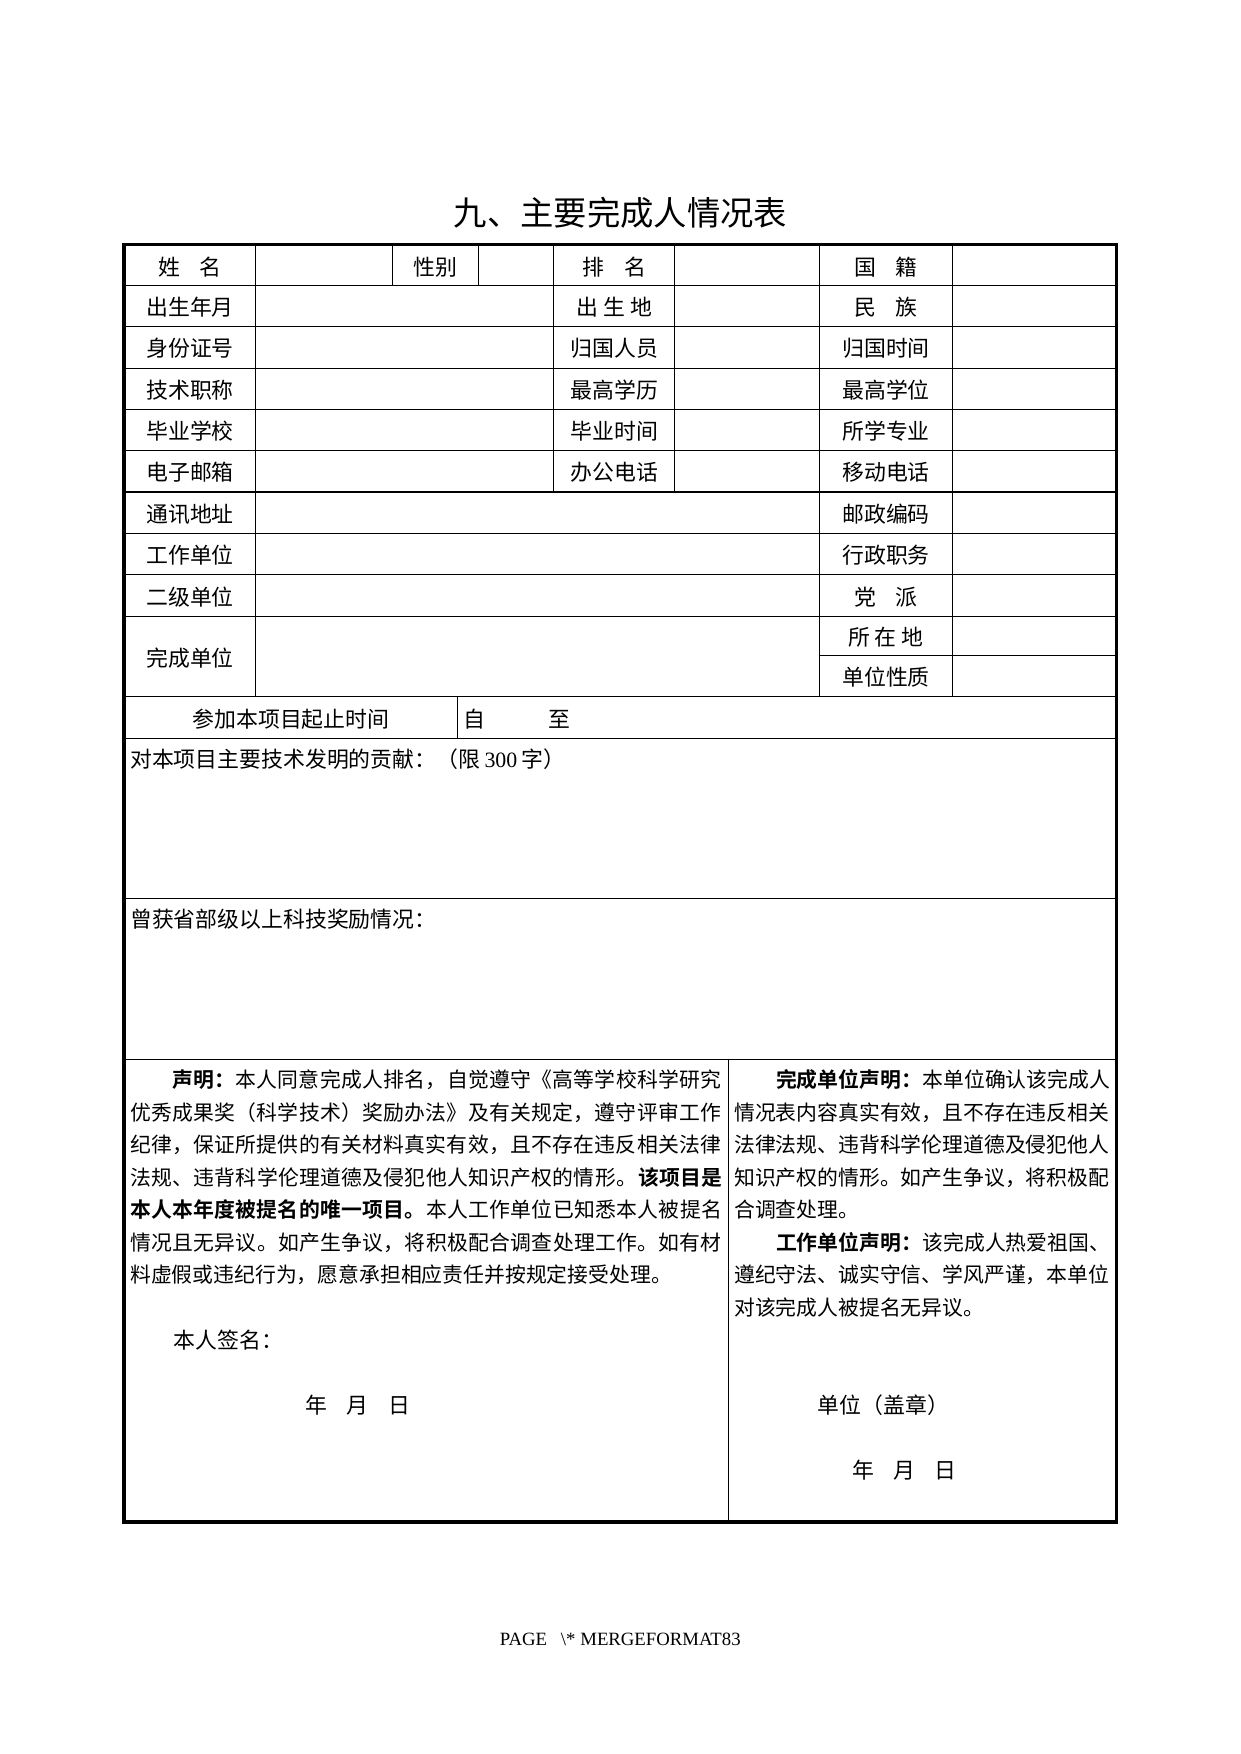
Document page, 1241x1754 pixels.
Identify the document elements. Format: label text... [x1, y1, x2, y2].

table_cell 对本项目主要技术发明的贡献：（限300字） [126, 739, 1115, 898]
table_cell [675, 327, 819, 367]
table_header [479, 246, 553, 285]
table_cell 声明：本人同意完成人排名，自觉遵守《高等学校科学研究优秀成果奖（科学技术）奖励办法》及有关规定，遵守评审工作纪律，保证所提供的有关材料真实有效，且不存在违反相关法律法规、违背科学伦理道德及侵犯他人知识产权的情形。该项目是本人本年度被提名的唯一项目。本人工作单位已知悉本人被提名情况且无异议。如产生争议，将积极配合调查处理工作。如有材料虚假或违纪行为，愿意承担相应责任并按规定接受处理。 本人签名： 年 月 日 [126, 1060, 728, 1520]
table_cell [675, 369, 819, 409]
table_cell 单位性质 [820, 656, 952, 696]
table_cell 参加本项目起止时间 [126, 697, 457, 738]
table_cell 民 族 [820, 286, 952, 326]
table_cell [256, 369, 553, 409]
table_cell 所学专业 [820, 410, 952, 450]
table_cell 归国人员 [554, 327, 674, 367]
table_cell [675, 410, 819, 450]
table_header [675, 246, 819, 285]
table_cell 最高学位 [820, 369, 952, 409]
table_cell [953, 369, 1115, 409]
table_cell 完成单位声明：本单位确认该完成人情况表内容真实有效，且不存在违反相关法律法规、违背科学伦理道德及侵犯他人知识产权的情形。如产生争议，将积极配合调查处理。 工作单位声明：该完成人热爱祖国、遵纪守法、诚实守信、学风严谨，本单位对该完成人被提名无异议。 单位（盖章） 年 月 日 [729, 1060, 1115, 1520]
table_cell [953, 451, 1115, 491]
table_cell [953, 575, 1115, 616]
table_cell 出 生 地 [554, 286, 674, 326]
table_header [953, 246, 1115, 285]
table_cell 邮政编码 [820, 493, 952, 533]
table_cell [256, 575, 819, 616]
table_header [256, 246, 392, 285]
table_cell 行政职务 [820, 534, 952, 574]
table_cell 通讯地址 [126, 493, 255, 533]
table_cell [256, 410, 553, 450]
table_cell [256, 617, 819, 696]
subtitle 九、主要完成人情况表 [130, 178, 1110, 243]
table_cell [256, 493, 819, 533]
table_cell [256, 286, 553, 326]
table_cell 办公电话 [554, 451, 674, 491]
table_cell 移动电话 [820, 451, 952, 491]
table_cell [953, 493, 1115, 533]
table_cell 技术职称 [126, 369, 255, 409]
table_cell 身份证号 [126, 327, 255, 367]
table_cell [675, 451, 819, 491]
table_cell [953, 534, 1115, 574]
table_cell 毕业学校 [126, 410, 255, 450]
table_cell 出生年月 [126, 286, 255, 326]
table_cell 归国时间 [820, 327, 952, 367]
table_cell 完成单位 [126, 617, 255, 696]
table_cell 电子邮箱 [126, 451, 255, 491]
table_cell 二级单位 [126, 575, 255, 616]
table_header 排 名 [554, 246, 674, 285]
table_cell 自 至 [458, 697, 1115, 738]
table_header 姓 名 [126, 246, 255, 285]
table_cell [953, 617, 1115, 655]
table_cell 党 派 [820, 575, 952, 616]
table_cell 毕业时间 [554, 410, 674, 450]
table_cell [675, 286, 819, 326]
table_cell [953, 656, 1115, 696]
table_cell [256, 451, 553, 491]
table_header 性别 [393, 246, 478, 285]
table_cell [953, 410, 1115, 450]
table_cell [256, 534, 819, 574]
table_header 国 籍 [820, 246, 952, 285]
table_cell 最高学历 [554, 369, 674, 409]
table_cell [953, 286, 1115, 326]
table_cell 工作单位 [126, 534, 255, 574]
table_cell [256, 327, 553, 367]
table_cell 曾获省部级以上科技奖励情况： [126, 899, 1115, 1058]
table_cell [953, 327, 1115, 367]
table_cell 所 在 地 [820, 617, 952, 655]
